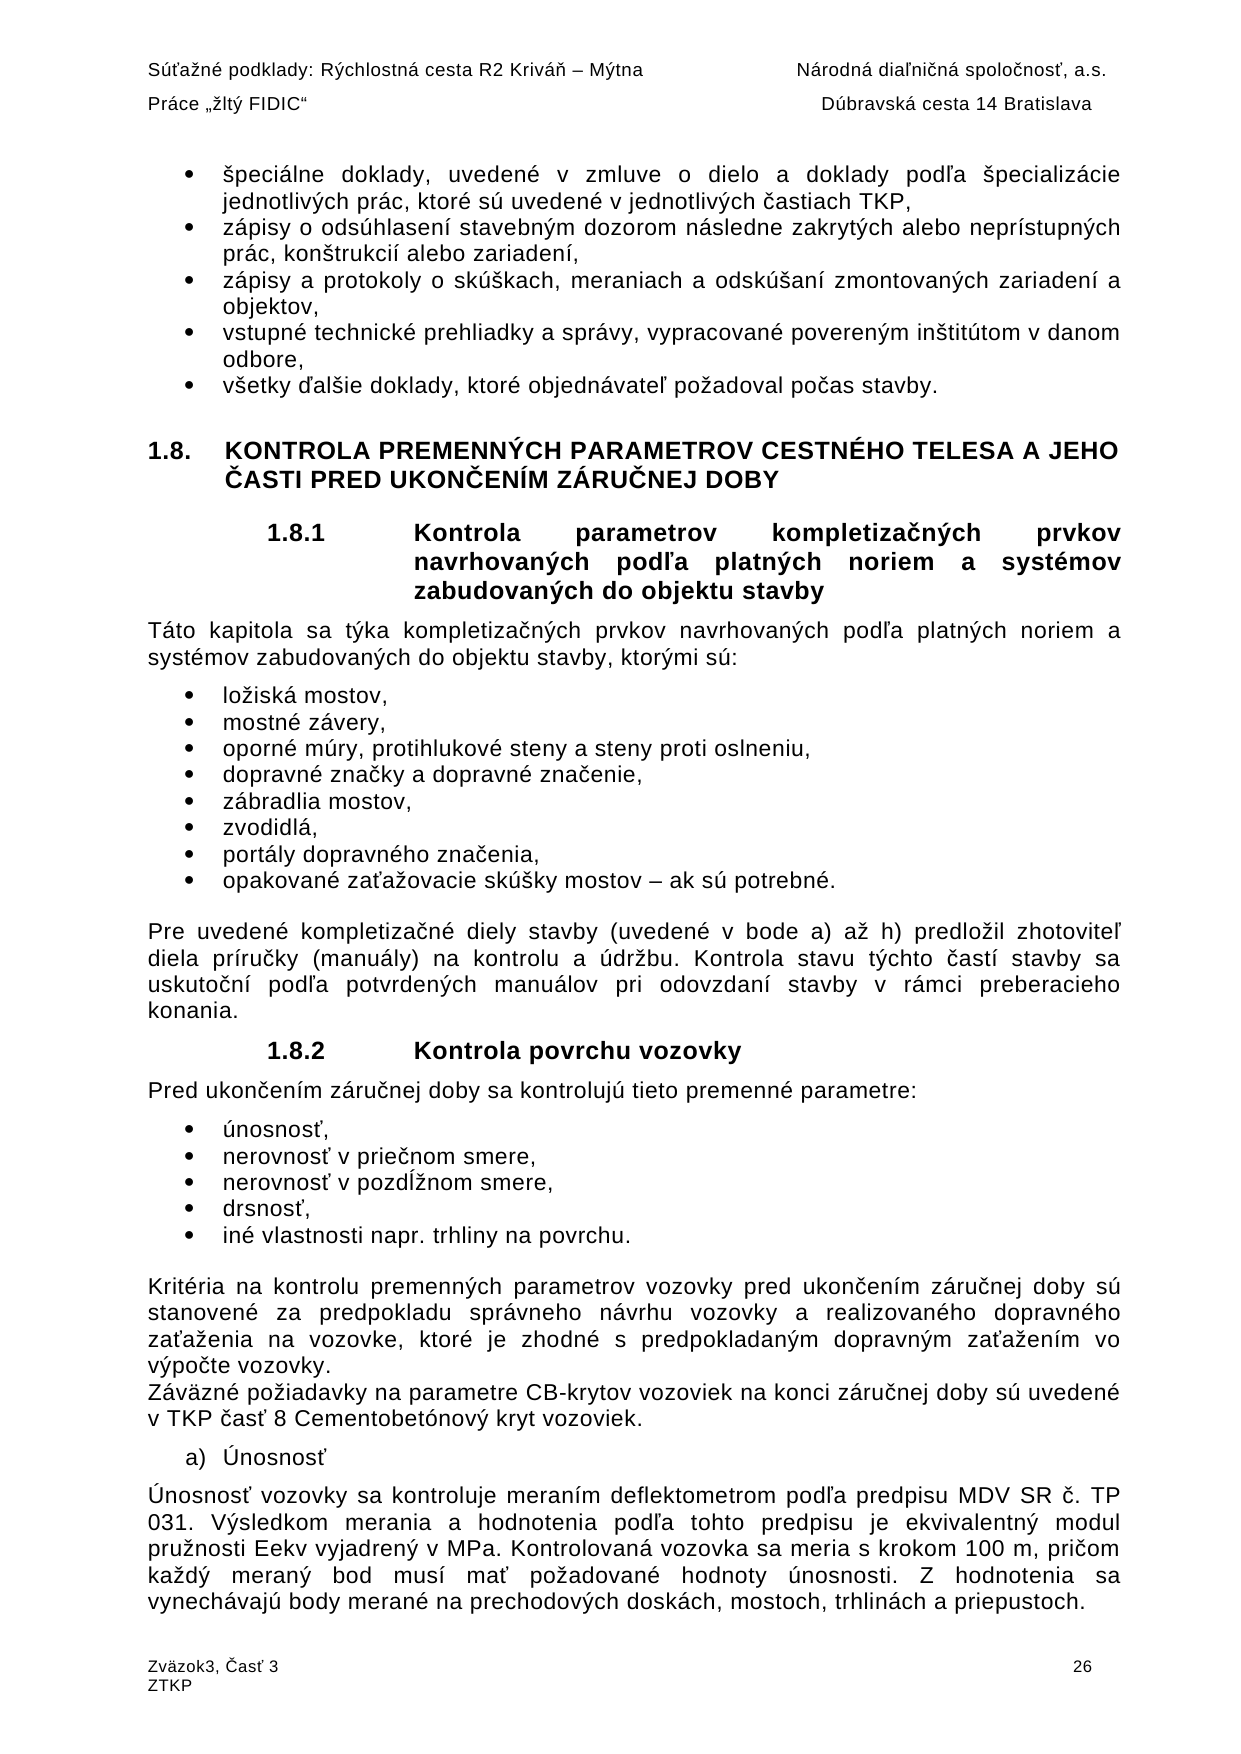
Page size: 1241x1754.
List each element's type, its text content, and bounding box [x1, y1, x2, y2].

list všetky ďalšie doklady, ktoré objednávateľ požadoval počas stavby. [185, 372, 1122, 398]
list zápisy o odsúhlasení stavebným dozorom následne zakrytých alebo neprístupných prác, konštrukcií alebo zariadení, [185, 214, 1122, 267]
list opakované zaťažovacie skúšky mostov – ak sú potrebné. [185, 867, 1122, 893]
list vstupné technické prehliadky a správy, vypracované povereným inštitútom v danom odbore, [185, 319, 1122, 372]
list nerovnosť v priečnom smere, [185, 1143, 1122, 1169]
subtitle Kontrola parametrov kompletizačných prvkov navrhovaných podľa platných noriem a systémov zabudovaných do objektu stavby [325, 518, 1122, 605]
list zápisy a protokoly o skúškach, meraniach a odskúšaní zmontovaných zariadení a objektov, [185, 267, 1122, 319]
list zábradlia mostov, [185, 788, 1122, 814]
list dopravné značky a dopravné značenie, [185, 761, 1122, 788]
list mostné závery, [185, 709, 1122, 735]
text Pre uvedené kompletizačné diely stavby (uvedené v bode a) až h) predložil zhotoviteľ diela príručky (manuály) na kontrolu a údržbu. Kontrola stavu týchto častí stavby sa uskutoční podľa potvrdených manuálov pri odovzdaní stavby v rámci preberacieho konania. [148, 918, 1122, 1024]
subtitle Kontrola povrchu vozovky [325, 1036, 1122, 1065]
text Táto kapitola sa týka kompletizačných prvkov navrhovaných podľa platných noriem a systémov zabudovaných do objektu stavby, ktorými sú: [148, 617, 1122, 670]
list drsnosť, [185, 1195, 1122, 1222]
list špeciálne doklady, uvedené v zmluve o dielo a doklady podľa špecializácie jednotlivých prác, ktoré sú uvedené v jednotlivých častiach TKP, [185, 161, 1122, 214]
text Záväzné požiadavky na parametre CB-krytov vozoviek na konci záručnej doby sú uvedené v TKP časť 8 Cementobetónový kryt vozoviek. [148, 1378, 1122, 1431]
subtitle Kontrola premenných parametrov cestného telesa a jeho časti pred ukončením záručnej doby [148, 436, 1122, 493]
list ložiská mostov, [185, 682, 1122, 709]
text Pred ukončením záručnej doby sa kontrolujú tieto premenné parametre: [148, 1077, 1122, 1104]
list zvodidlá, [185, 814, 1122, 841]
text Únosnosť vozovky sa kontroluje meraním deflektometrom podľa predpisu MDV SR č. TP 031. Výsledkom merania a hodnotenia podľa tohto predpisu je ekvivalentný modul pružnosti Eekv vyjadrený v MPa. Kontrolovaná vozovka sa meria s krokom 100 m, pričom každý meraný bod musí mať požadované hodnoty únosnosti. Z hodnotenia sa vynechávajú body merané na prechodových doskách, mostoch, trhlinách a priepustoch. [148, 1482, 1122, 1614]
list portály dopravného značenia, [185, 841, 1122, 867]
list oporné múry, protihlukové steny a steny proti oslneniu, [185, 735, 1122, 761]
list únosnosť, [185, 1116, 1122, 1143]
text Kritéria na kontrolu premenných parametrov vozovky pred ukončením záručnej doby sú stanovené za predpokladu správneho návrhu vozovky a realizovaného dopravného zaťaženia na vozovke, ktoré je zhodné s predpokladaným dopravným zaťažením vo výpočte vozovky. [148, 1273, 1122, 1378]
list iné vlastnosti napr. trhliny na povrchu. [185, 1222, 1122, 1248]
list nerovnosť v pozdĺžnom smere, [185, 1169, 1122, 1195]
list Únosnosť [185, 1444, 1122, 1470]
